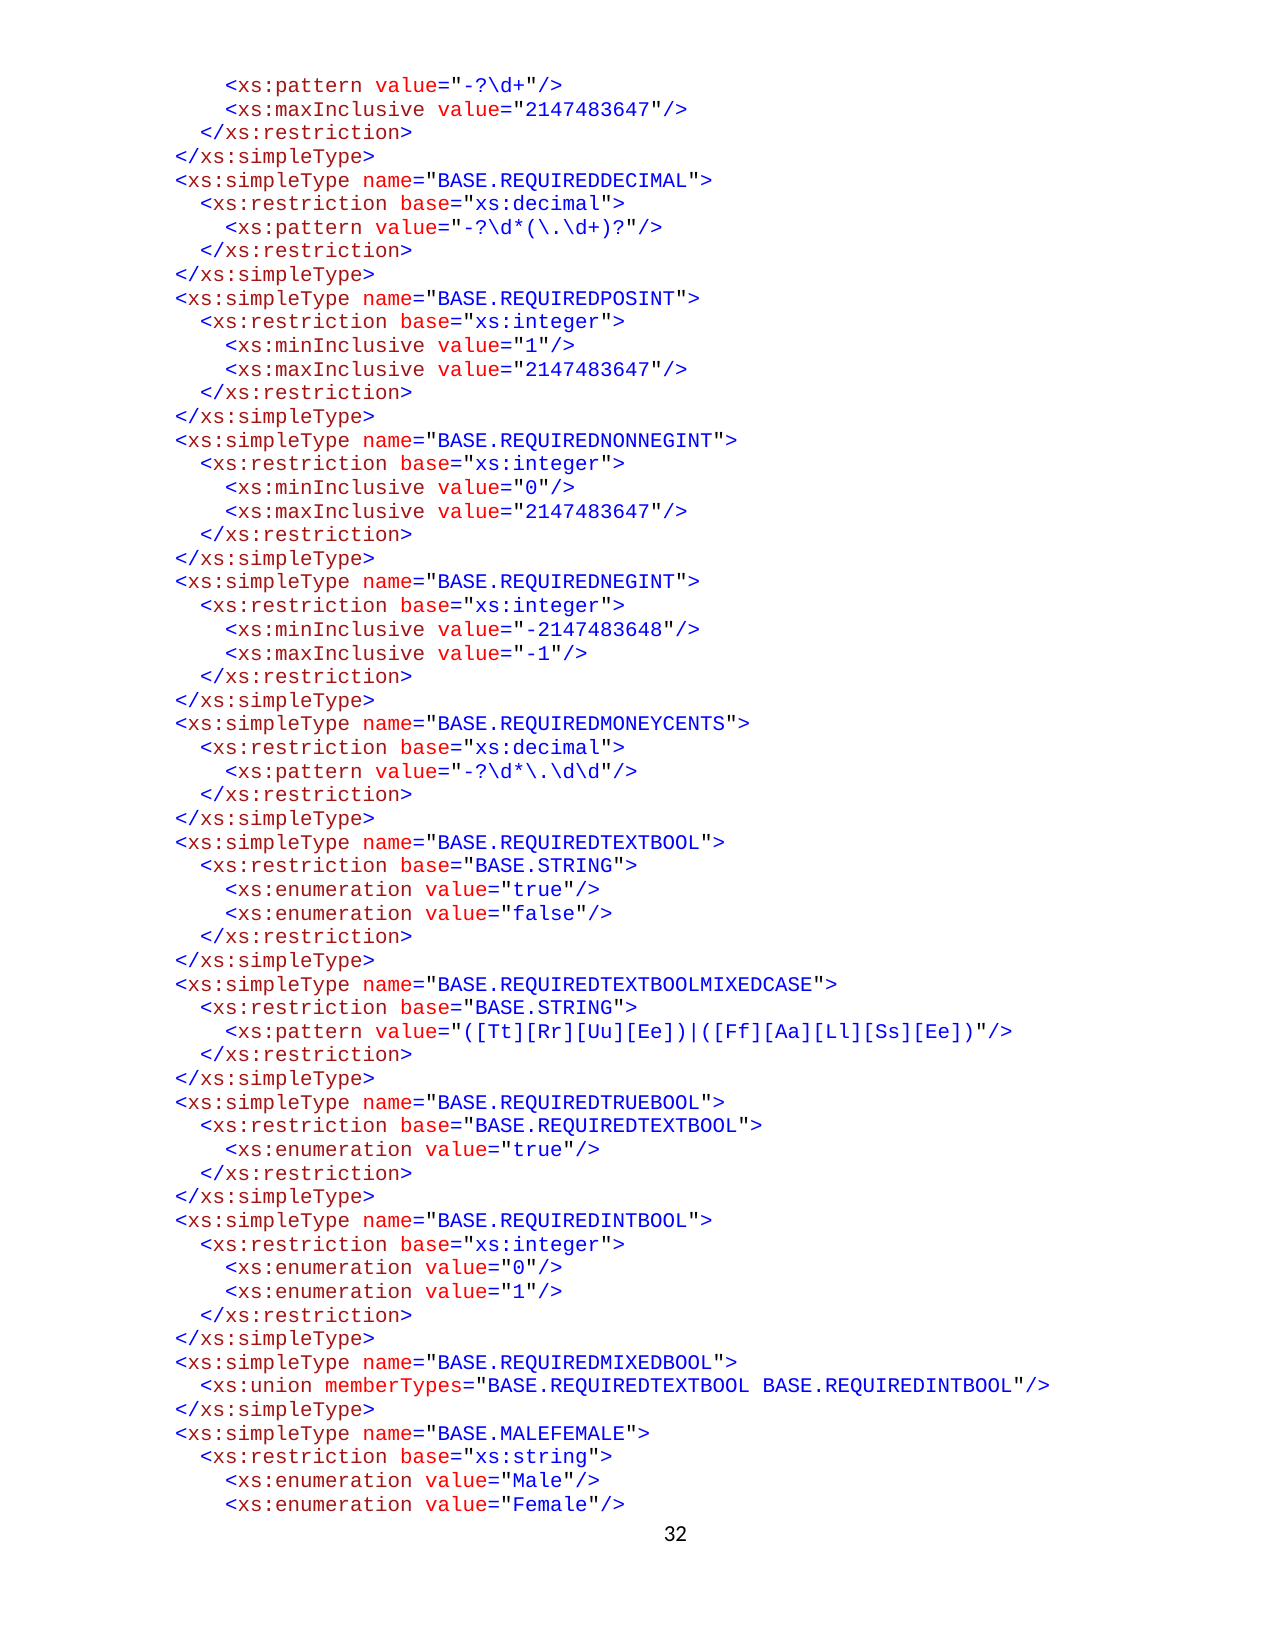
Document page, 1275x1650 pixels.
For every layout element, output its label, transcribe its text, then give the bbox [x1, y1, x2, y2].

text </xs:simpleType> [150, 548, 1200, 572]
text </xs:restriction> [150, 784, 1200, 808]
text <xs:restriction base="xs:decimal"> [150, 193, 1200, 217]
text </xs:simpleType> [150, 1399, 1200, 1423]
text </xs:restriction> [150, 1163, 1200, 1186]
text <xs:enumeration value="true"/> [150, 879, 1200, 903]
text </xs:simpleType> [150, 1068, 1200, 1092]
text <xs:simpleType name="BASE.REQUIREDTRUEBOOL"> [150, 1092, 1200, 1115]
text <xs:simpleType name="BASE.REQUIREDNONNEGINT"> [150, 430, 1200, 453]
text </xs:simpleType> [150, 1186, 1200, 1210]
text <xs:simpleType name="BASE.REQUIREDMONEYCENTS"> [150, 713, 1200, 737]
text <xs:restriction base="xs:integer"> [150, 453, 1200, 477]
text <xs:union memberTypes="BASE.REQUIREDTEXTBOOL BASE.REQUIREDINTBOOL"/> [150, 1376, 1200, 1399]
text </xs:restriction> [150, 382, 1200, 406]
text <xs:minInclusive value="0"/> [150, 477, 1200, 501]
text <xs:minInclusive value="-2147483648"/> [150, 619, 1200, 642]
text <xs:maxInclusive value="-1"/> [150, 642, 1200, 666]
text <xs:simpleType name="BASE.REQUIREDNEGINT"> [150, 572, 1200, 595]
text <xs:enumeration value="Male"/> [150, 1470, 1200, 1494]
text <xs:restriction base="BASE.REQUIREDTEXTBOOL"> [150, 1115, 1200, 1139]
text </xs:simpleType> [150, 406, 1200, 430]
text <xs:simpleType name="BASE.REQUIREDPOSINT"> [150, 288, 1200, 311]
text <xs:pattern value="-?\d+"/> [150, 75, 1200, 99]
text <xs:maxInclusive value="2147483647"/> [150, 501, 1200, 524]
text <xs:minInclusive value="1"/> [150, 335, 1200, 359]
text </xs:simpleType> [150, 690, 1200, 713]
text <xs:enumeration value="1"/> [150, 1281, 1200, 1304]
text </xs:simpleType> [150, 808, 1200, 832]
text <xs:simpleType name="BASE.REQUIREDTEXTBOOL"> [150, 832, 1200, 855]
text <xs:pattern value="-?\d*(\.\d+)?"/> [150, 217, 1200, 241]
text </xs:restriction> [150, 1044, 1200, 1068]
text <xs:enumeration value="0"/> [150, 1257, 1200, 1281]
text </xs:simpleType> [150, 146, 1200, 169]
text <xs:restriction base="xs:integer"> [150, 1234, 1200, 1257]
text <xs:simpleType name="BASE.REQUIREDMIXEDBOOL"> [150, 1352, 1200, 1376]
text <xs:enumeration value="true"/> [150, 1139, 1200, 1163]
text </xs:restriction> [150, 524, 1200, 548]
text <xs:restriction base="xs:integer"> [150, 595, 1200, 619]
text <xs:simpleType name="BASE.REQUIREDDECIMAL"> [150, 169, 1200, 193]
text <xs:maxInclusive value="2147483647"/> [150, 359, 1200, 382]
text <xs:pattern value="([Tt][Rr][Uu][Ee])|([Ff][Aa][Ll][Ss][Ee])"/> [150, 1021, 1200, 1044]
text <xs:pattern value="-?\d*\.\d\d"/> [150, 761, 1200, 784]
text <xs:simpleType name="BASE.REQUIREDINTBOOL"> [150, 1210, 1200, 1234]
text </xs:restriction> [150, 926, 1200, 950]
text </xs:restriction> [150, 241, 1200, 264]
text <xs:restriction base="xs:string"> [150, 1446, 1200, 1470]
text </xs:restriction> [150, 1304, 1200, 1328]
text </xs:simpleType> [150, 264, 1200, 288]
text </xs:restriction> [150, 122, 1200, 146]
text <xs:maxInclusive value="2147483647"/> [150, 99, 1200, 122]
text </xs:restriction> [150, 666, 1200, 690]
text <xs:restriction base="BASE.STRING"> [150, 855, 1200, 879]
text <xs:restriction base="xs:integer"> [150, 311, 1200, 335]
text <xs:simpleType name="BASE.MALEFEMALE"> [150, 1423, 1200, 1446]
text <xs:simpleType name="BASE.REQUIREDTEXTBOOLMIXEDCASE"> [150, 973, 1200, 997]
text <xs:restriction base="BASE.STRING"> [150, 997, 1200, 1021]
text <xs:enumeration value="false"/> [150, 903, 1200, 926]
text </xs:simpleType> [150, 950, 1200, 973]
text </xs:simpleType> [150, 1328, 1200, 1352]
text <xs:restriction base="xs:decimal"> [150, 737, 1200, 761]
text <xs:enumeration value="Female"/> [150, 1494, 1200, 1517]
